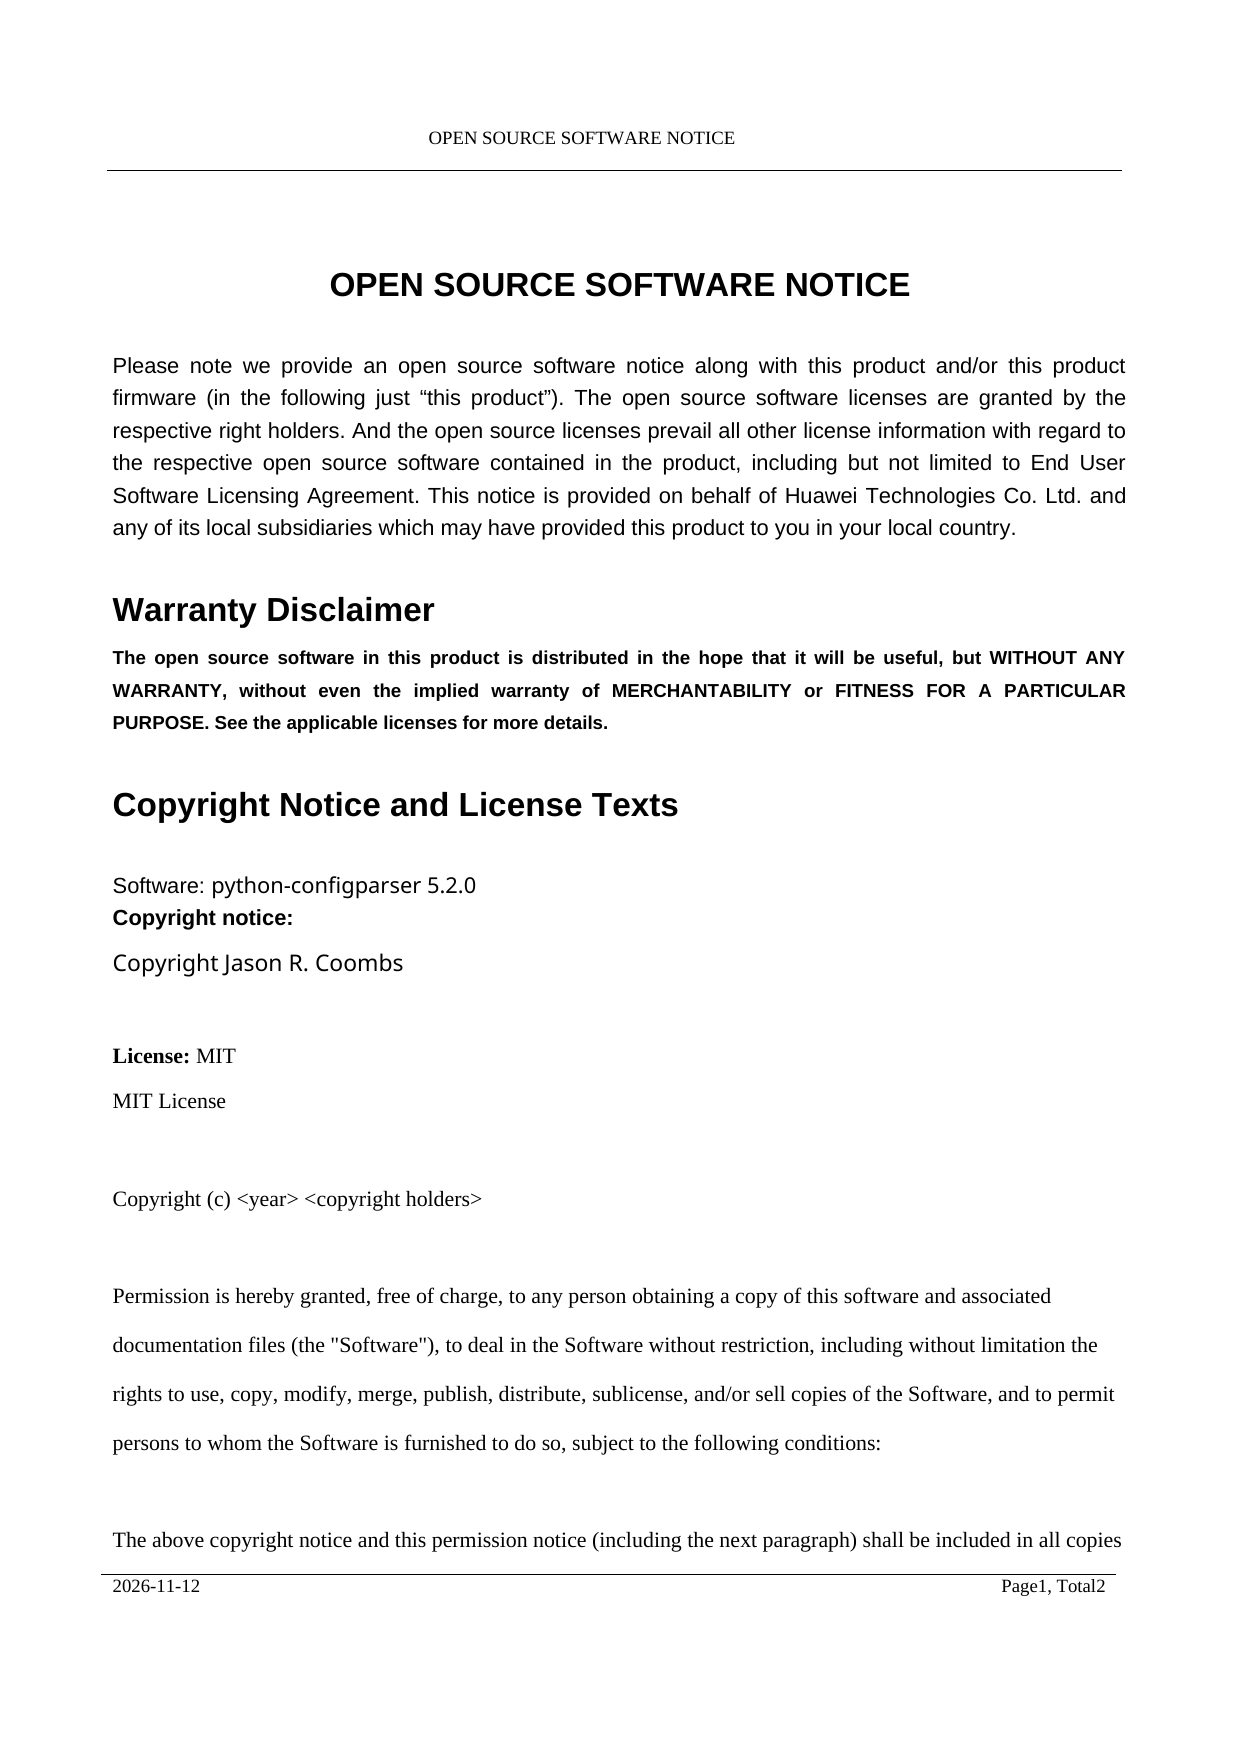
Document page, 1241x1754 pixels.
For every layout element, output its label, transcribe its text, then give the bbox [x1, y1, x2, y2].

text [112, 1085, 1128, 1556]
text Copyright notice: [112, 901, 1128, 934]
text The open source software in this product is distributed in the hope that it will be useful, but WITHOUT ANY WARRANTY, without even the implied warranty of MERCHANTABILITY or FITNESS FOR A PARTICULAR PURPOSE. See the applicable licenses for more details. [112, 641, 1128, 739]
text Warranty Disclaimer [112, 576, 1128, 641]
text Please note we provide an open source software notice along with this product and/or this product firmware (in the following just “this product”). The open source software licenses are granted by the respective right holders. And the open source licenses prevail all other license information with regard to the respective open source software contained in the product, including but not limited to End User Software Licensing Agreement. This notice is provided on behalf of Huawei Technologies Co. Ltd. and any of its local subsidiaries which may have provided this product to you in your local country. [112, 349, 1128, 544]
text Copyright Jason R. Coombs [112, 947, 1128, 979]
text License: MIT [112, 1040, 1128, 1072]
text Software: python-configparser 5.2.0 [112, 869, 1128, 901]
text Copyright Notice and License Texts [112, 771, 1128, 836]
text OPEN SOURCE SOFTWARE NOTICE [112, 251, 1128, 316]
